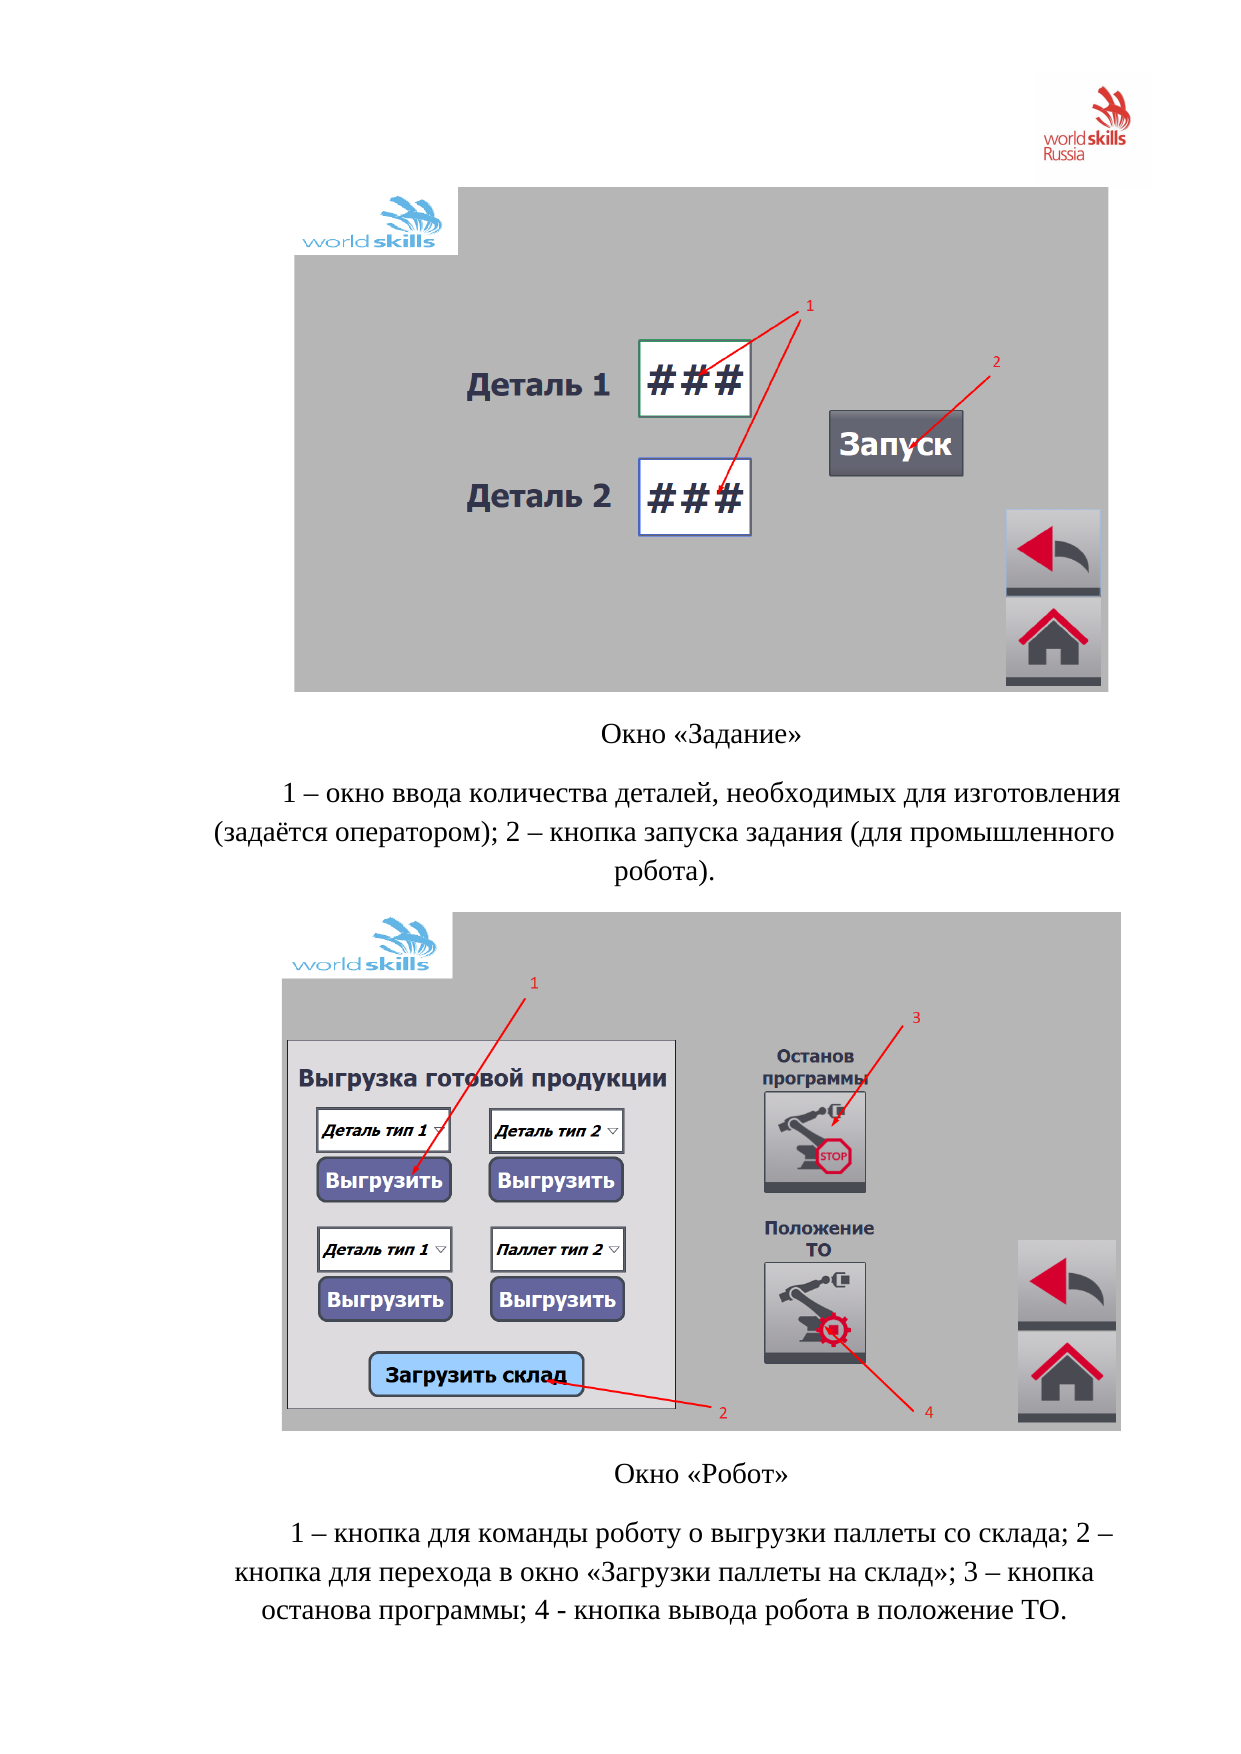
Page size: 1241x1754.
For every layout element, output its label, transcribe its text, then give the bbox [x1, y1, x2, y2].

picture [281, 912, 1121, 1431]
text Окно «Робот» [177, 1456, 1152, 1489]
text Окно «Задание» [177, 716, 1152, 750]
picture [294, 73, 1152, 692]
text 1 – кнопка для команды роботу о выгрузки паллеты со склада; 2 – кнопка для перехода в окно «Загрузки паллеты на склад»; 3 – кнопка останова программы; 4 - кнопка вывода робота в положение ТО. [177, 1515, 1152, 1626]
text 1 – окно ввода количества деталей, необходимых для изготовления (задаётся оператором); 2 – кнопка запуска задания (для промышленного робота). [177, 776, 1152, 886]
